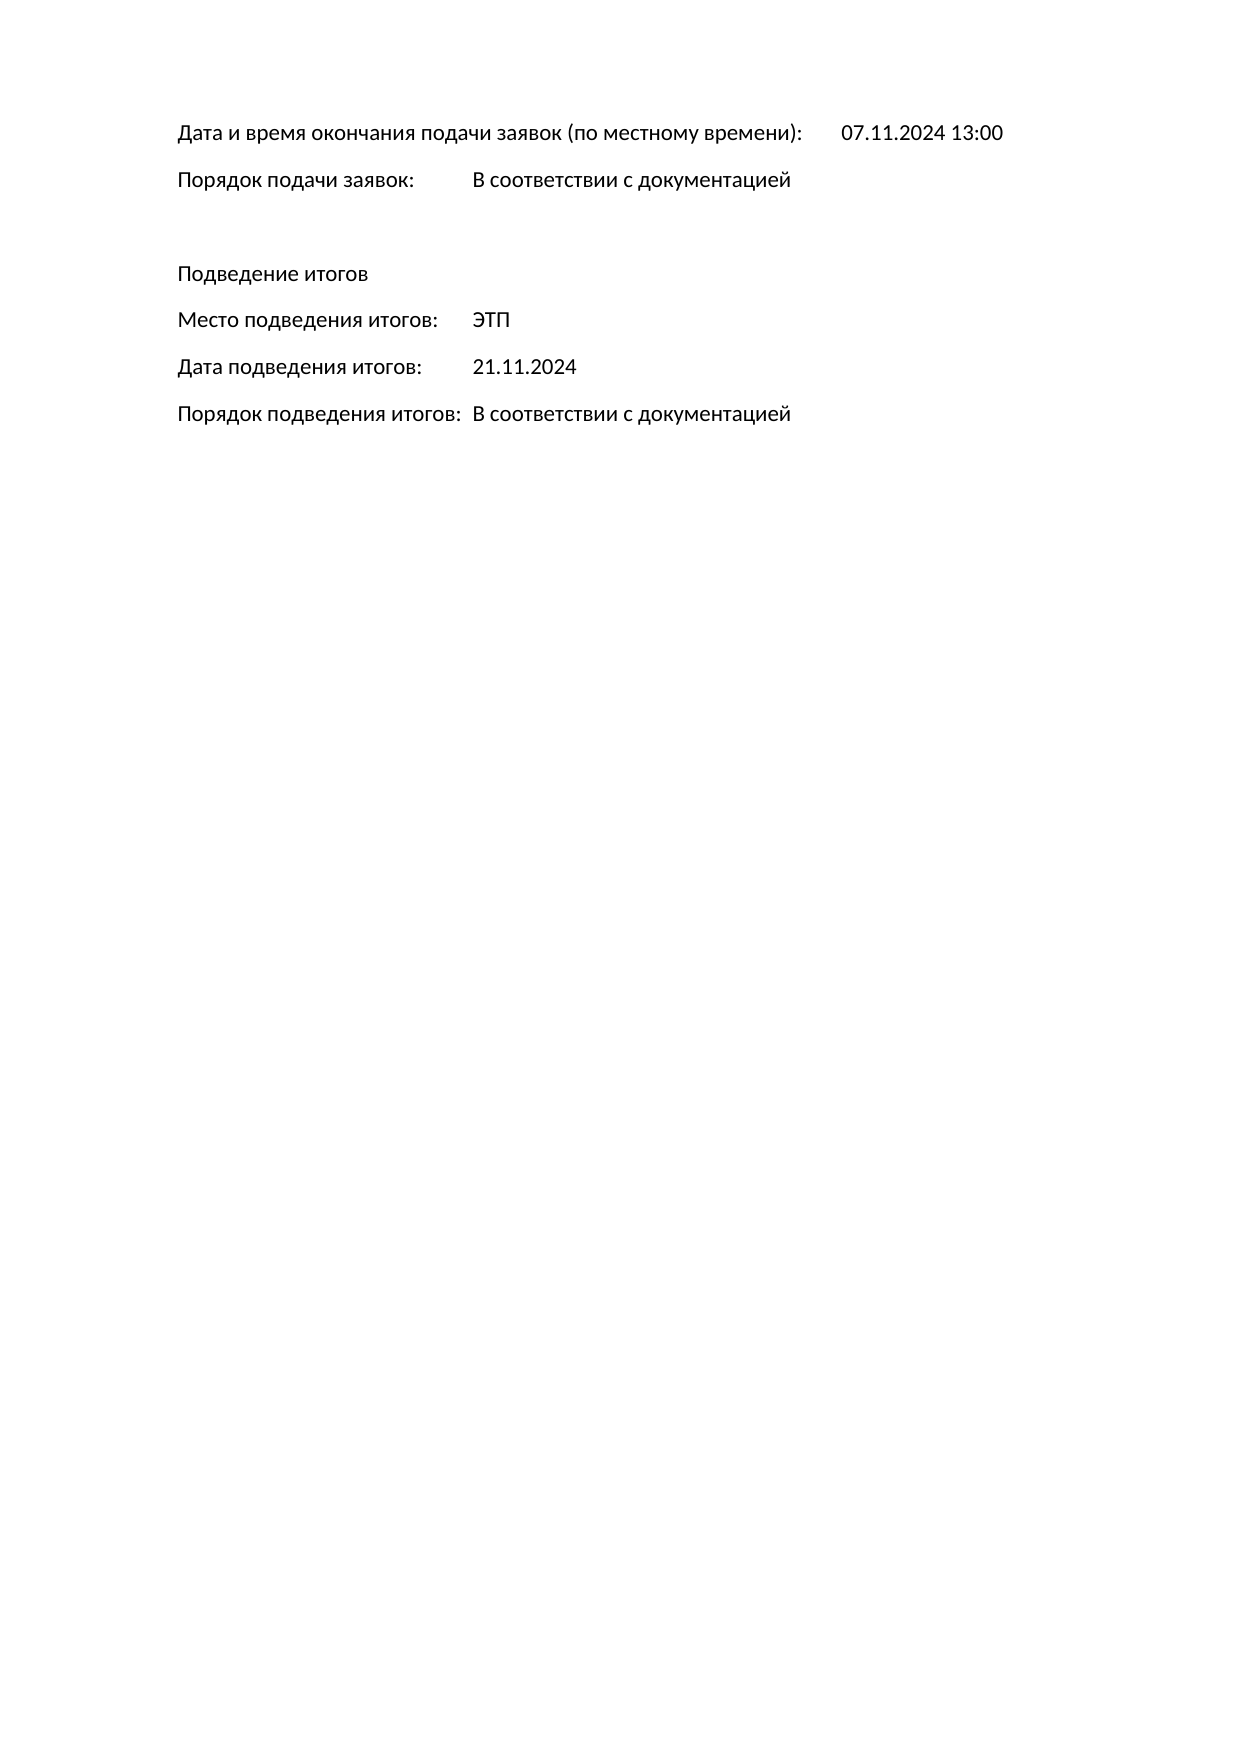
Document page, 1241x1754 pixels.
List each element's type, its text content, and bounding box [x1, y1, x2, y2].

text Дата подведения итогов: 21.11.2024 [177, 352, 1152, 381]
text Дата и время окончания подачи заявок (по местному времени): 07.11.2024 13:00 [177, 118, 1152, 146]
text Подведение итогов [177, 259, 1152, 287]
text Место подведения итогов: ЭТП [177, 306, 1152, 334]
text Порядок подачи заявок: В соответствии с документацией [177, 165, 1152, 193]
text Порядок подведения итогов: В соответствии с документацией [177, 399, 1152, 427]
